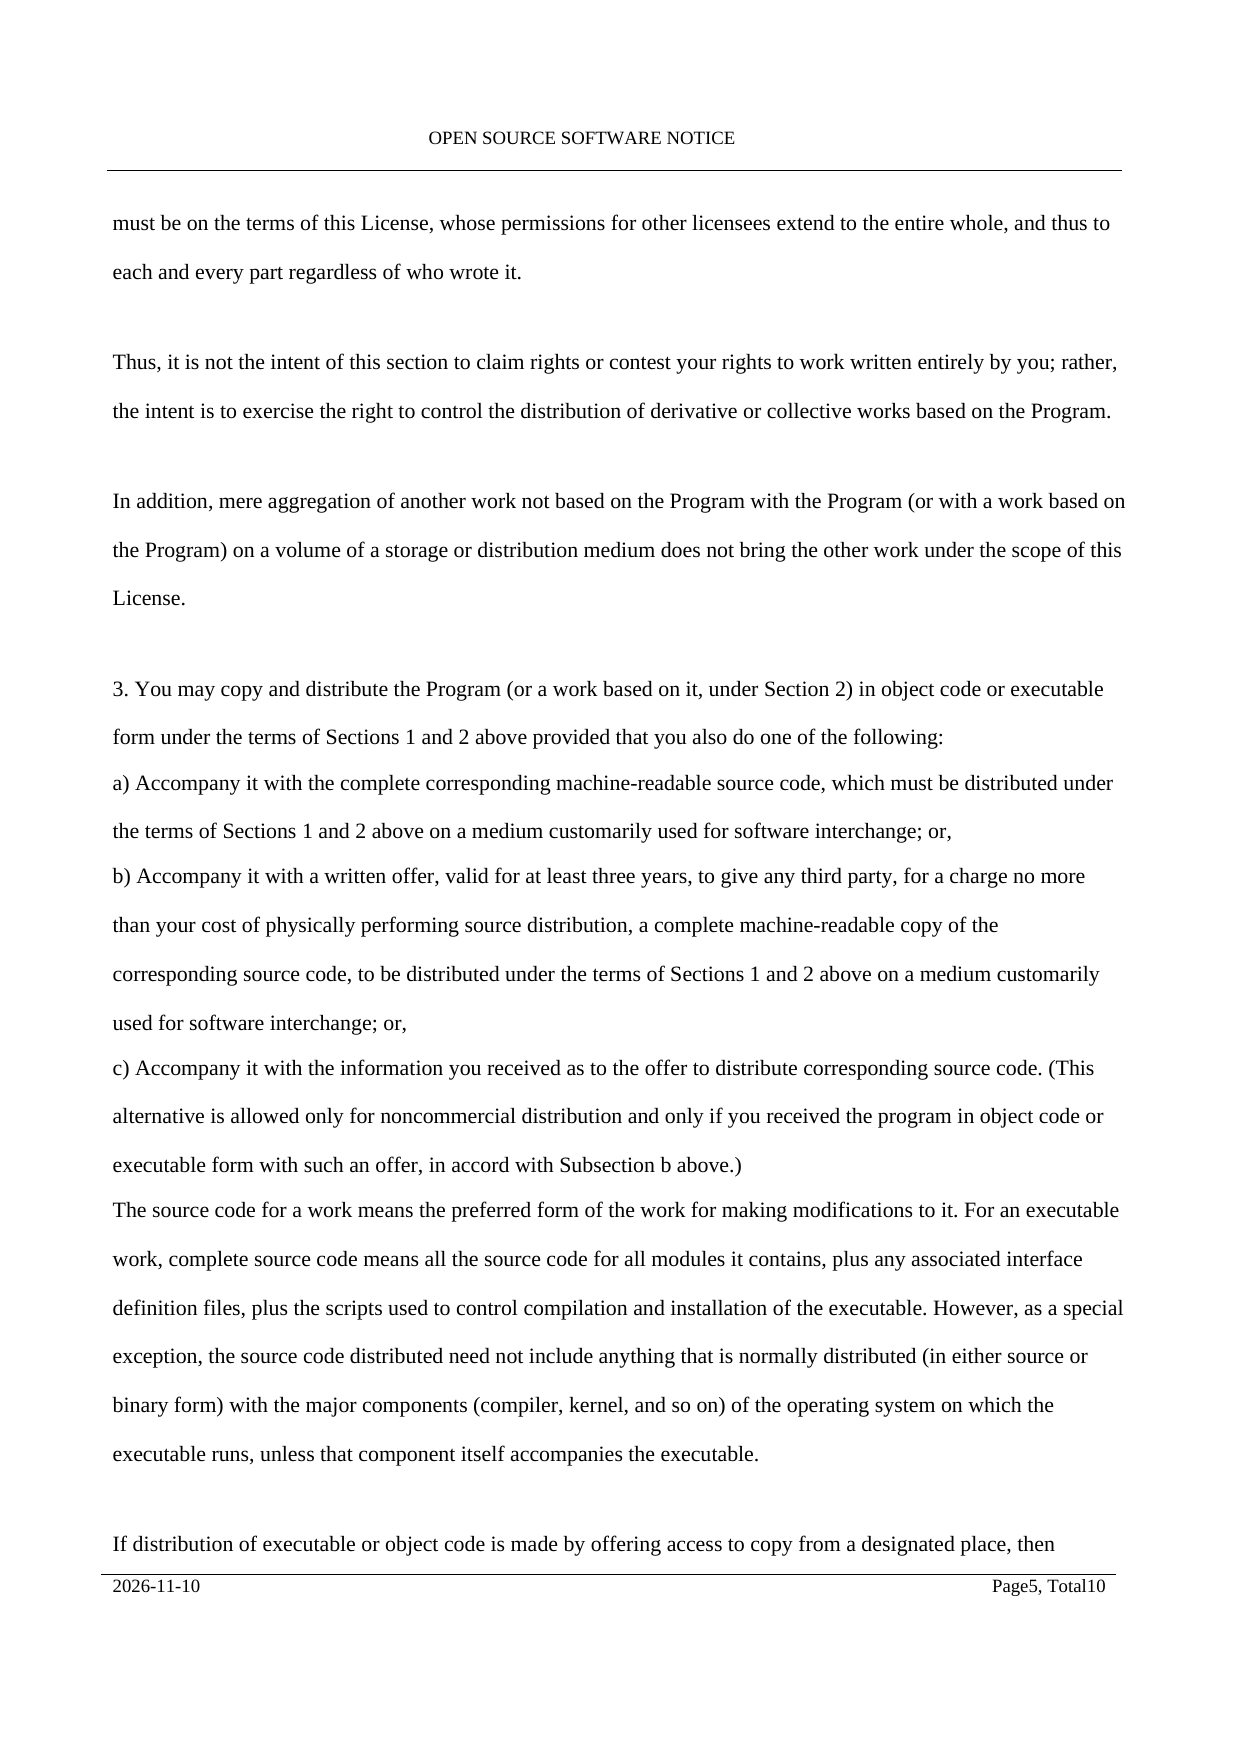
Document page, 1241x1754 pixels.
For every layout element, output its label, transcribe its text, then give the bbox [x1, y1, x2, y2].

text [112, 206, 1128, 288]
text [112, 1528, 1128, 1560]
text The source code for a work means the preferred form of the work for making modifications to it. For an executable work, complete source code means all the source code for all modules it contains, plus any associated interface definition files, plus the scripts used to control compilation and installation of the executable. However, as a special exception, the source code distributed need not include anything that is normally distributed (in either source or binary form) with the major components (compiler, kernel, and so on) of the operating system on which the executable runs, unless that component itself accompanies the executable. [112, 1194, 1128, 1470]
text In addition, mere aggregation of another work not based on the Program with the Program (or with a work based on the Program) on a volume of a storage or distribution medium does not bring the other work under the scope of this License. [112, 484, 1128, 614]
text b) Accompany it with a written offer, valid for at least three years, to give any third party, for a charge no more than your cost of physically performing source distribution, a complete machine-readable copy of the corresponding source code, to be distributed under the terms of Sections 1 and 2 above on a medium customarily used for software interchange; or, [112, 860, 1128, 1038]
text 3. You may copy and distribute the Program (or a work based on it, under Section 2) in object code or executable form under the terms of Sections 1 and 2 above provided that you also do one of the following: [112, 672, 1128, 753]
text c) Accompany it with the information you received as to the offer to distribute corresponding source code. (This alternative is allowed only for noncommercial distribution and only if you received the program in object code or executable form with such an offer, in accord with Subsection b above.) [112, 1051, 1128, 1181]
text Thus, it is not the intent of this section to claim rights or contest your rights to work written entirely by you; rather, the intent is to exercise the right to control the distribution of derivative or collective works based on the Program. [112, 345, 1128, 427]
text a) Accompany it with the complete corresponding machine-readable source code, which must be distributed under the terms of Sections 1 and 2 above on a medium customarily used for software interchange; or, [112, 766, 1128, 847]
